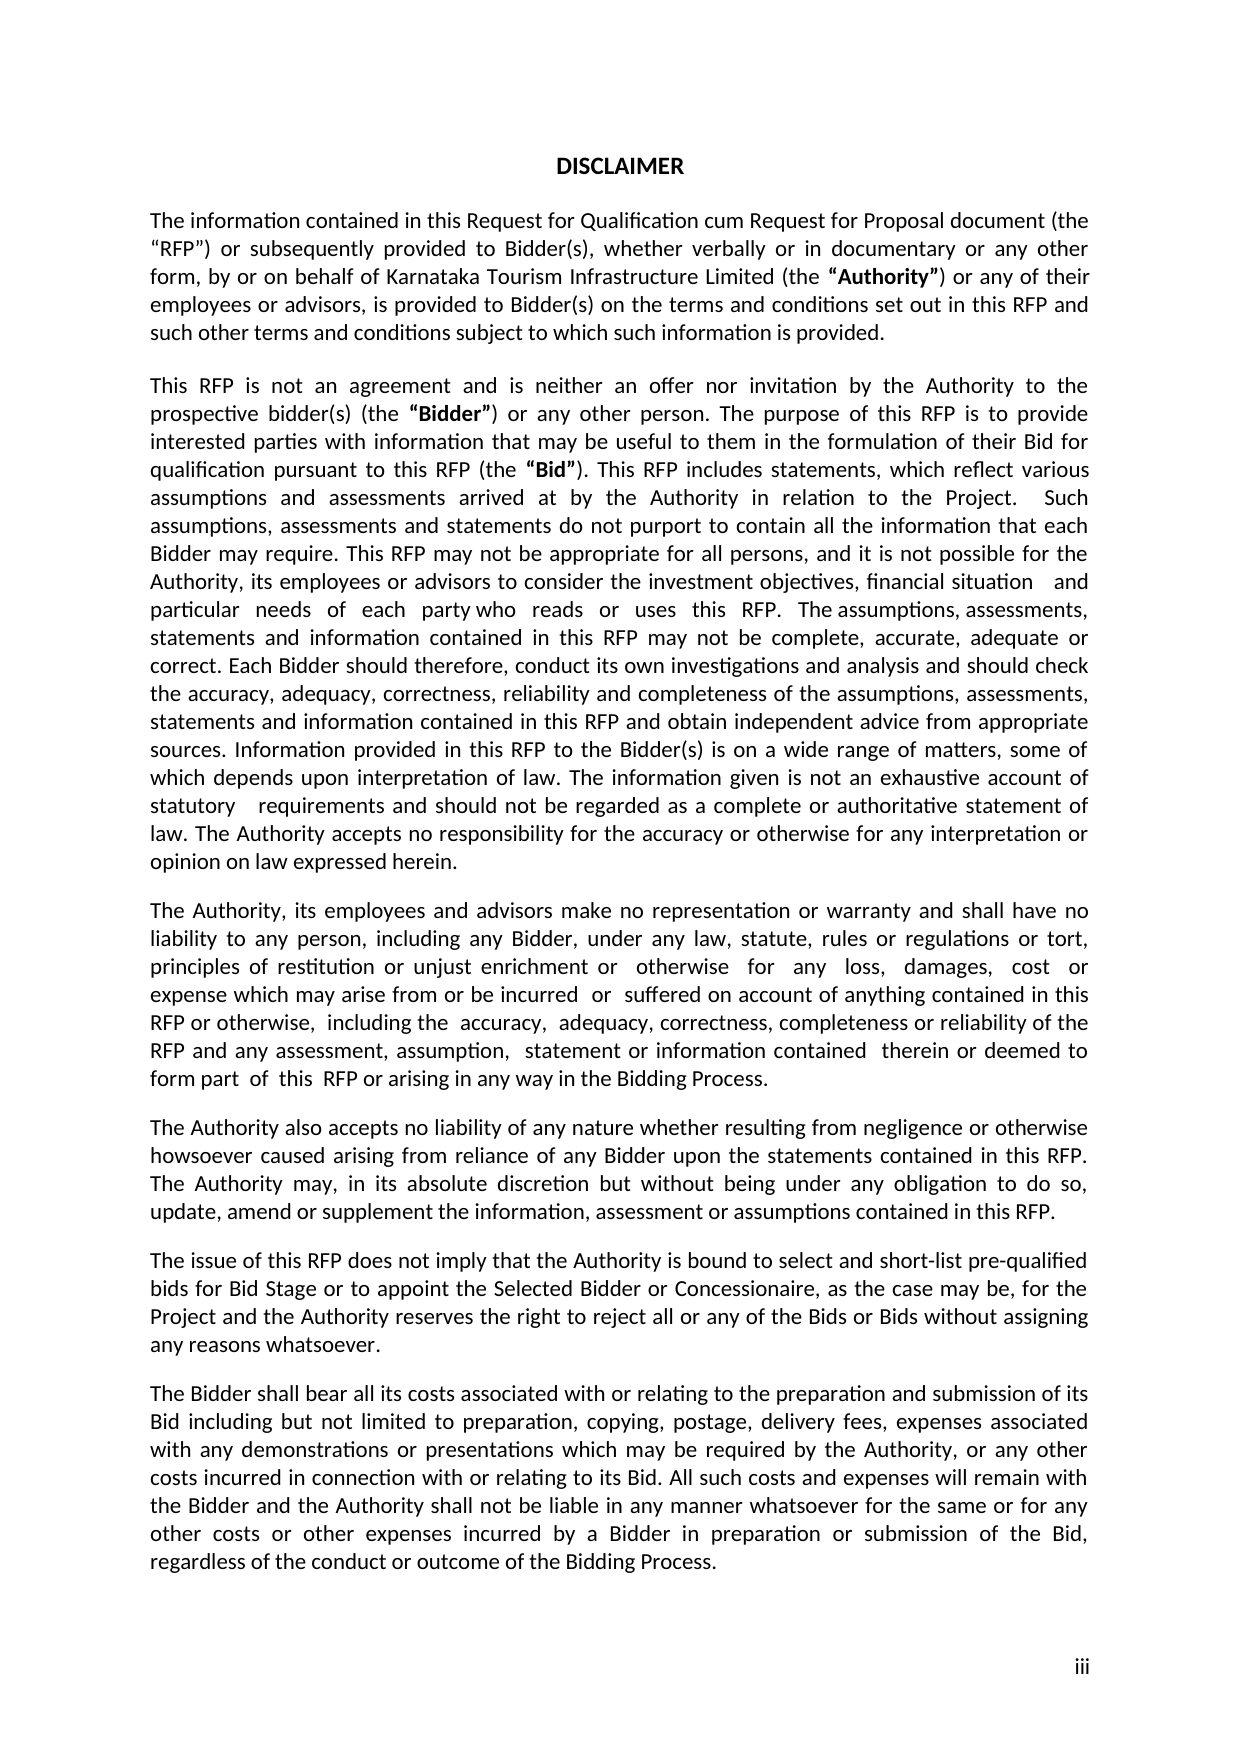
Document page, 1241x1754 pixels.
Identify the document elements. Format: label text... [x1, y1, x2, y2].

text The Authority also accepts no liability of any nature whether resulting from negligence or otherwise howsoever caused arising from reliance of any Bidder upon the statements contained in this RFP. The Authority may, in its absolute discretion but without being under any obligation to do so, update, amend or supplement the information, assessment or assumptions contained in this RFP. [150, 1113, 1090, 1225]
text The Bidder shall bear all its costs associated with or relating to the preparation and submission of its Bid including but not limited to preparation, copying, postage, delivery fees, expenses associated with any demonstrations or presentations which may be required by the Authority, or any other costs incurred in connection with or relating to its Bid. All such costs and expenses will remain with the Bidder and the Authority shall not be liable in any manner whatsoever for the same or for any other costs or other expenses incurred by a Bidder in preparation or submission of the Bid, regardless of the conduct or outcome of the Bidding Process. [150, 1379, 1090, 1575]
text This RFP is not an agreement and is neither an offer nor invitation by the Authority to the prospective bidder(s) (the “Bidder”) or any other person. The purpose of this RFP is to provide interested parties with information that may be useful to them in the formulation of their Bid for qualification pursuant to this RFP (the “Bid”). This RFP includes statements, which reflect various assumptions and assessments arrived at by the Authority in relation to the Project. Such assumptions, assessments and statements do not purport to contain all the information that each Bidder may require. This RFP may not be appropriate for all persons, and it is not possible for the Authority, its employees or advisors to consider the investment objectives, financial situation and particular needs of each party who reads or uses this RFP. The assumptions, assessments, statements and information contained in this RFP may not be complete, accurate, adequate or correct. Each Bidder should therefore, conduct its own investigations and analysis and should check the accuracy, adequacy, correctness, reliability and completeness of the assumptions, assessments, statements and information contained in this RFP and obtain independent advice from appropriate sources. Information provided in this RFP to the Bidder(s) is on a wide range of matters, some of which depends upon interpretation of law. The information given is not an exhaustive account of statutory requirements and should not be regarded as a complete or authoritative statement of law. The Authority accepts no responsibility for the accuracy or otherwise for any interpretation or opinion on law expressed herein. [150, 371, 1090, 875]
text DISCLAIMER [150, 150, 1090, 181]
text The issue of this RFP does not imply that the Authority is bound to select and short-list pre-qualified bids for Bid Stage or to appoint the Selected Bidder or Concessionaire, as the case may be, for the Project and the Authority reserves the right to reject all or any of the Bids or Bids without assigning any reasons whatsoever. [150, 1246, 1090, 1358]
text The Authority, its employees and advisors make no representation or warranty and shall have no liability to any person, including any Bidder, under any law, statute, rules or regulations or tort, principles of restitution or unjust enrichment or otherwise for any loss, damages, cost or expense which may arise from or be incurred or suffered on account of anything contained in this RFP or otherwise, including the accuracy, adequacy, correctness, completeness or reliability of the RFP and any assessment, assumption, statement or information contained therein or deemed to form part of this RFP or arising in any way in the Bidding Process. [150, 896, 1090, 1092]
text The information contained in this Request for Qualification cum Request for Proposal document (the “RFP”) or subsequently provided to Bidder(s), whether verbally or in documentary or any other form, by or on behalf of Karnataka Tourism Infrastructure Limited (the “Authority”) or any of their employees or advisors, is provided to Bidder(s) on the terms and conditions set out in this RFP and such other terms and conditions subject to which such information is provided. [150, 206, 1090, 346]
